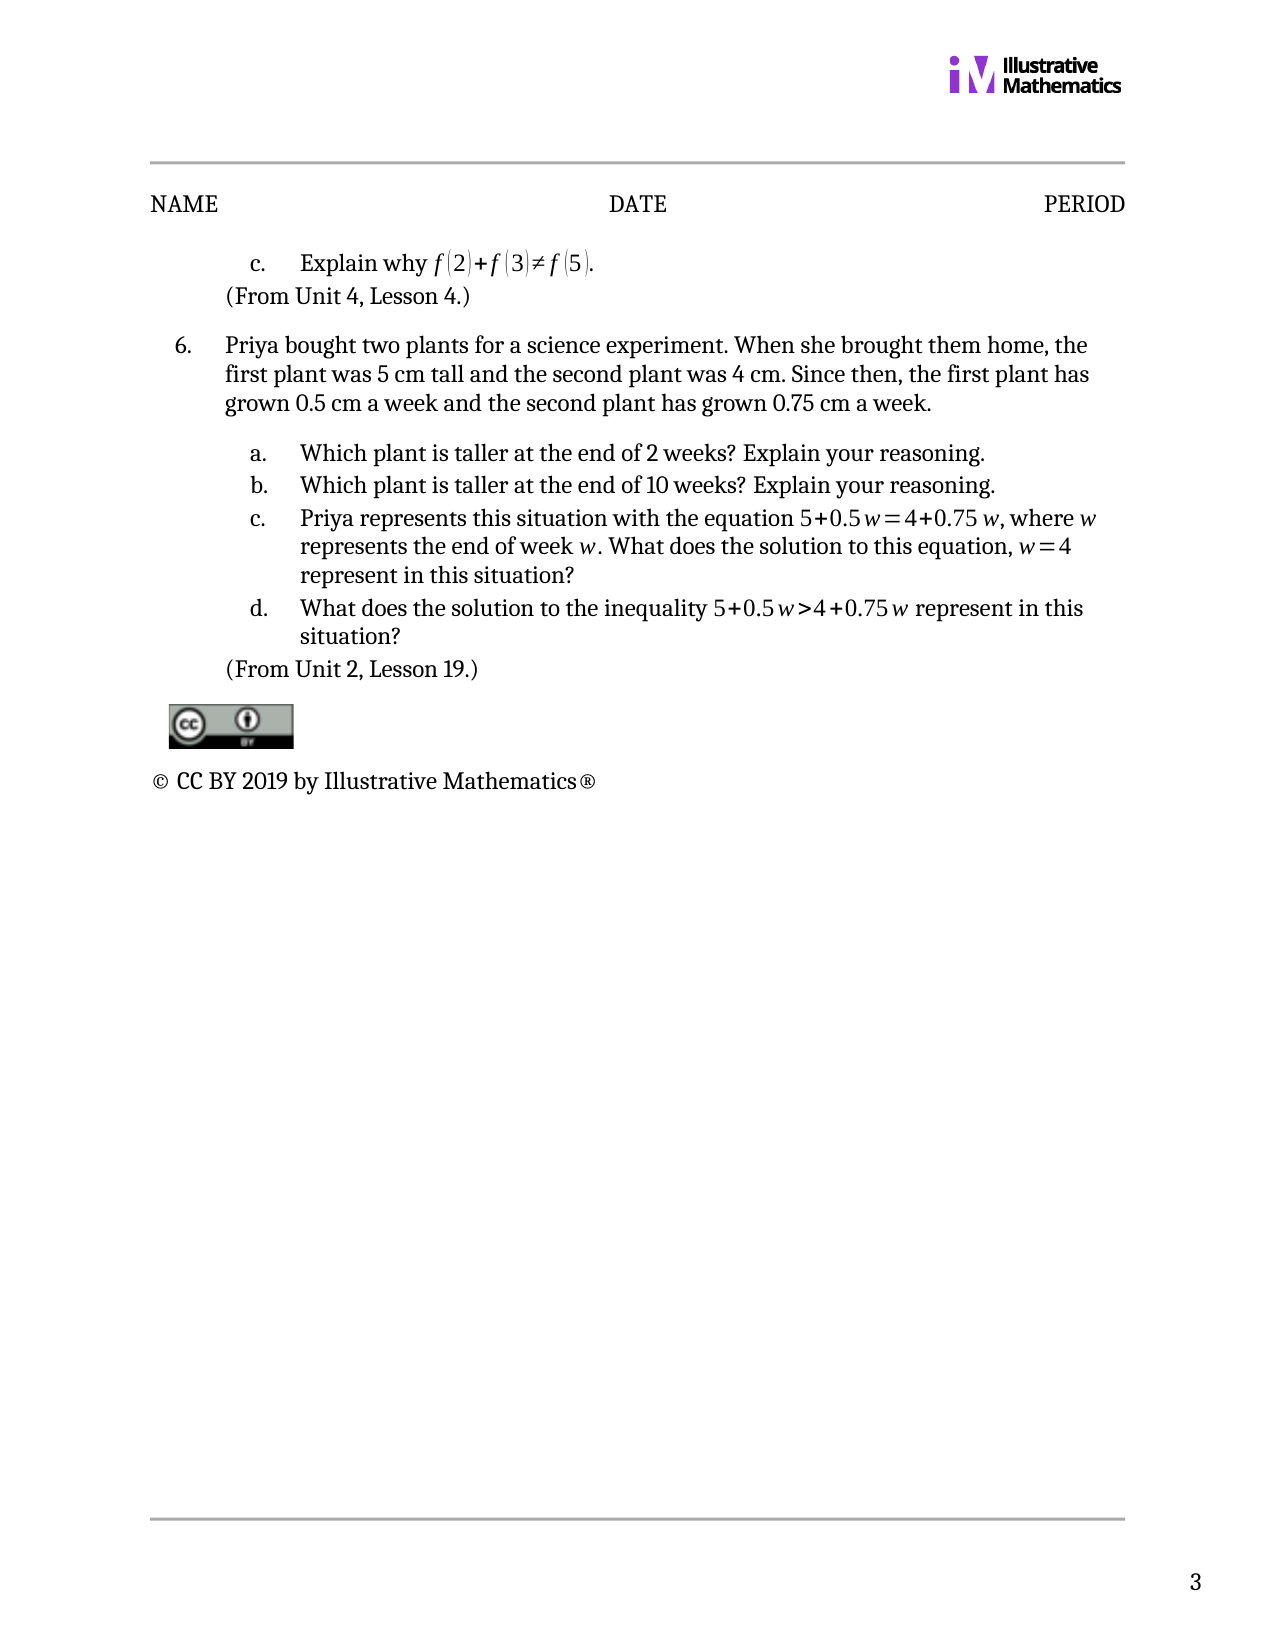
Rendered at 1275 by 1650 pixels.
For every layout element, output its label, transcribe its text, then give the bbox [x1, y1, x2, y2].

list (From Unit 4, Lesson 4.) [175, 282, 1125, 311]
list Priya bought two plants for a science experiment. When she brought them home, the first plant was 5 cm tall and the second plant was 4 cm. Since then, the first plant has grown 0.5 cm a week and the second plant has grown 0.75 cm a week. [175, 331, 1125, 418]
list Priya represents this situation with the equation , where represents the end of week . What does the solution to this equation, represent in this situation? [250, 503, 1125, 590]
list What does the solution to the inequality represent in this situation? [250, 593, 1125, 651]
picture [168, 704, 294, 749]
list (From Unit 2, Lesson 19.) [175, 655, 1125, 683]
text © CC BY 2019 by Illustrative Mathematics® [150, 767, 1125, 796]
list Which plant is taller at the end of 10 weeks? Explain your reasoning. [250, 471, 1125, 500]
list Explain why . [250, 247, 1125, 278]
picture [949, 55, 1121, 93]
list Which plant is taller at the end of 2 weeks? Explain your reasoning. [250, 438, 1125, 467]
